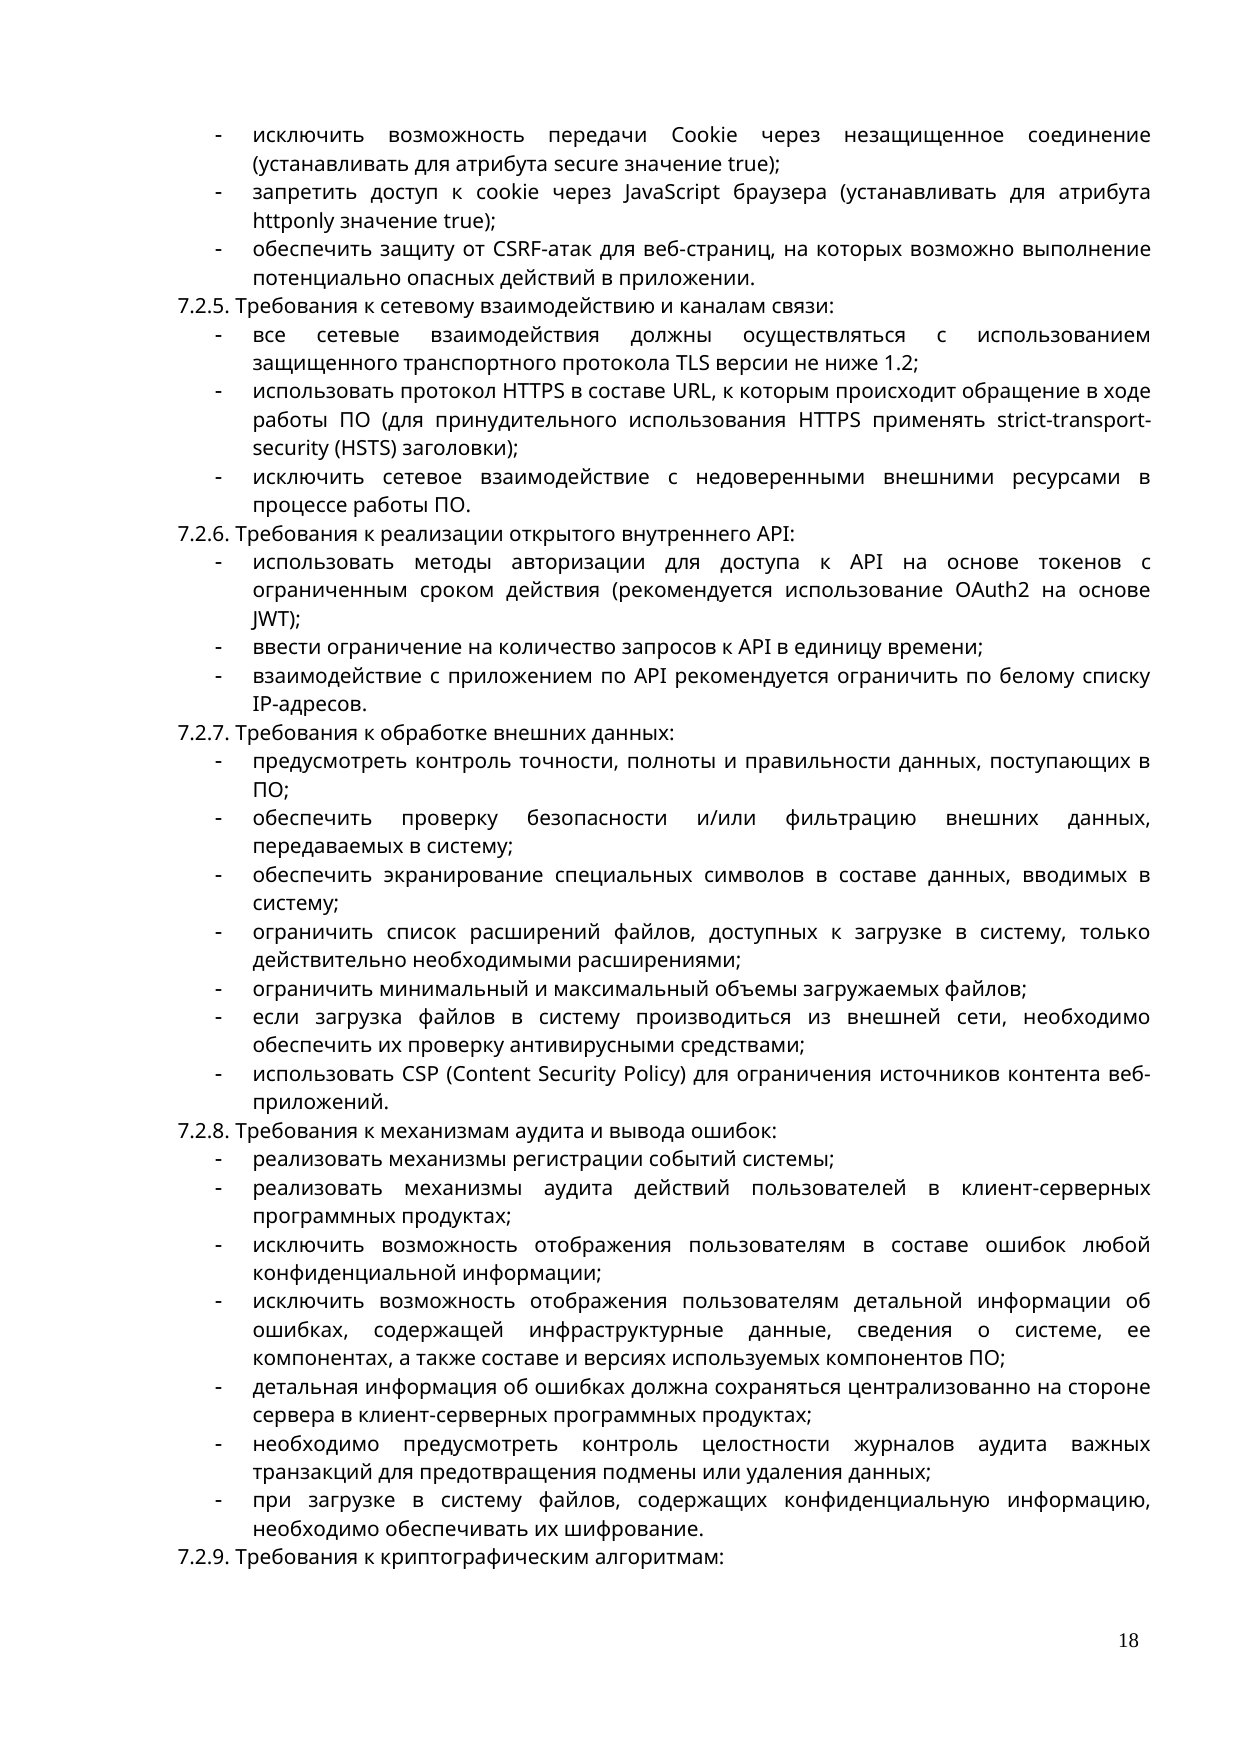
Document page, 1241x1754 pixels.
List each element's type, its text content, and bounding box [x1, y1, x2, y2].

list ограничить минимальный и максимальный объемы загружаемых файлов; [215, 974, 1152, 1002]
list обеспечить защиту от CSRF-атак для веб-страниц, на которых возможно выполнение потенциально опасных действий в приложении. [215, 234, 1152, 291]
list исключить возможность отображения пользователям в составе ошибок любой конфиденциальной информации; [215, 1230, 1152, 1287]
list исключить возможность отображения пользователям детальной информации об ошибках, содержащей инфраструктурные данные, сведения о системе, ее компонентах, а также составе и версиях используемых компонентов ПО; [215, 1287, 1152, 1372]
list обеспечить экранирование специальных символов в составе данных, вводимых в систему; [215, 860, 1152, 917]
list ограничить список расширений файлов, доступных к загрузке в систему, только действительно необходимыми расширениями; [215, 917, 1152, 974]
text 7.2.7. Требования к обработке внешних данных: [177, 718, 1152, 746]
list предусмотреть контроль точности, полноты и правильности данных, поступающих в ПО; [215, 746, 1152, 803]
text 7.2.8. Требования к механизмам аудита и вывода ошибок: [177, 1116, 1152, 1144]
list реализовать механизмы аудита действий пользователей в клиент-серверных программных продуктах; [215, 1173, 1152, 1230]
list использовать методы авторизации для доступа к API на основе токенов с ограниченным сроком действия (рекомендуется использование OAuth2 на основе JWT); [215, 547, 1152, 632]
list реализовать механизмы регистрации событий системы; [215, 1144, 1152, 1173]
list запретить доступ к cookie через JavaScript браузера (устанавливать для атрибута httponly значение true); [215, 177, 1152, 234]
list использовать протокол HTTPS в составе URL, к которым происходит обращение в ходе работы ПО (для принудительного использования HTTPS применять strict-transport-security (HSTS) заголовки); [215, 377, 1152, 462]
list если загрузка файлов в систему производиться из внешней сети, необходимо обеспечить их проверку антивирусными средствами; [215, 1002, 1152, 1059]
text 7.2.5. Требования к сетевому взаимодействию и каналам связи: [177, 291, 1152, 320]
list исключить сетевое взаимодействие с недоверенными внешними ресурсами в процессе работы ПО. [215, 462, 1152, 519]
list ввести ограничение на количество запросов к API в единицу времени; [215, 632, 1152, 661]
list при загрузке в систему файлов, содержащих конфиденциальную информацию, необходимо обеспечивать их шифрование. [215, 1486, 1152, 1542]
list обеспечить проверку безопасности и/или фильтрацию внешних данных, передаваемых в систему; [215, 803, 1152, 860]
text 7.2.6. Требования к реализации открытого внутреннего API: [177, 519, 1152, 547]
list взаимодействие с приложением по API рекомендуется ограничить по белому списку IP-адресов. [215, 661, 1152, 718]
list необходимо предусмотреть контроль целостности журналов аудита важных транзакций для предотвращения подмены или удаления данных; [215, 1429, 1152, 1486]
list исключить возможность передачи Cookie через незащищенное соединение (устанавливать для атрибута secure значение true); [215, 121, 1152, 177]
text 7.2.9. Требования к криптографическим алгоритмам: [177, 1542, 1152, 1571]
list использовать CSP (Content Security Policy) для ограничения источников контента веб-приложений. [215, 1059, 1152, 1116]
list детальная информация об ошибках должна сохраняться централизованно на стороне сервера в клиент-серверных программных продуктах; [215, 1372, 1152, 1429]
list все сетевые взаимодействия должны осуществляться с использованием защищенного транспортного протокола TLS версии не ниже 1.2; [215, 320, 1152, 377]
